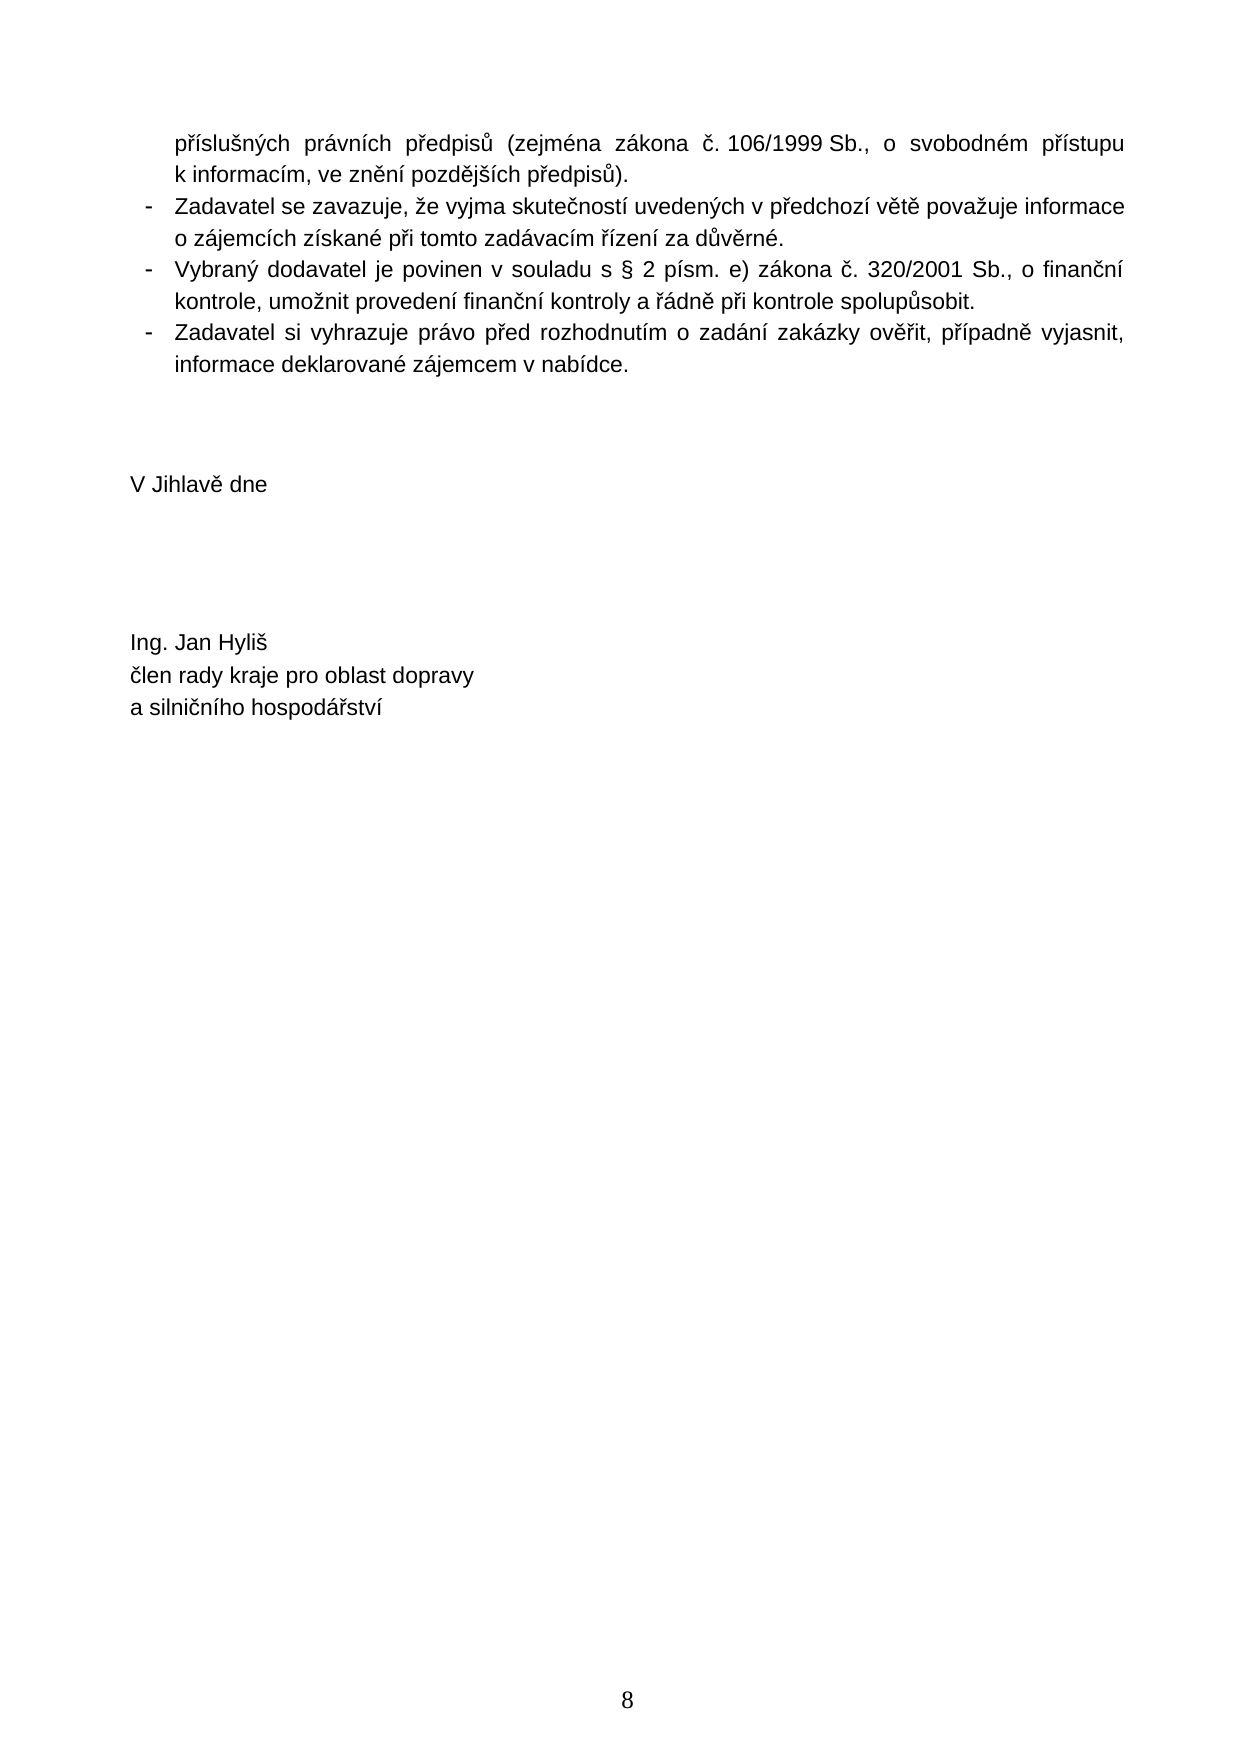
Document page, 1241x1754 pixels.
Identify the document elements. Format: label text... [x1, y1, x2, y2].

list Zadavatel se zavazuje, že vyjma skutečností uvedených v předchozí větě považuje informace o zájemcích získané při tomto zadávacím řízení za důvěrné. [145, 193, 1125, 251]
text V Jihlavě dne [130, 471, 1125, 497]
text člen rady kraje pro oblast dopravy [130, 662, 1125, 688]
text Ing. Jan Hyliš [130, 629, 1125, 655]
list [145, 130, 1125, 188]
list Vybraný dodavatel je povinen v souladu s § 2 písm. e) zákona č. 320/2001 Sb., o finanční kontrole, umožnit provedení finanční kontroly a řádně při kontrole spolupůsobit. [145, 256, 1125, 314]
list Zadavatel si vyhrazuje právo před rozhodnutím o zadání zakázky ověřit, případně vyjasnit, informace deklarované zájemcem v nabídce. [145, 319, 1125, 377]
text a silničního hospodářství [130, 694, 1125, 721]
